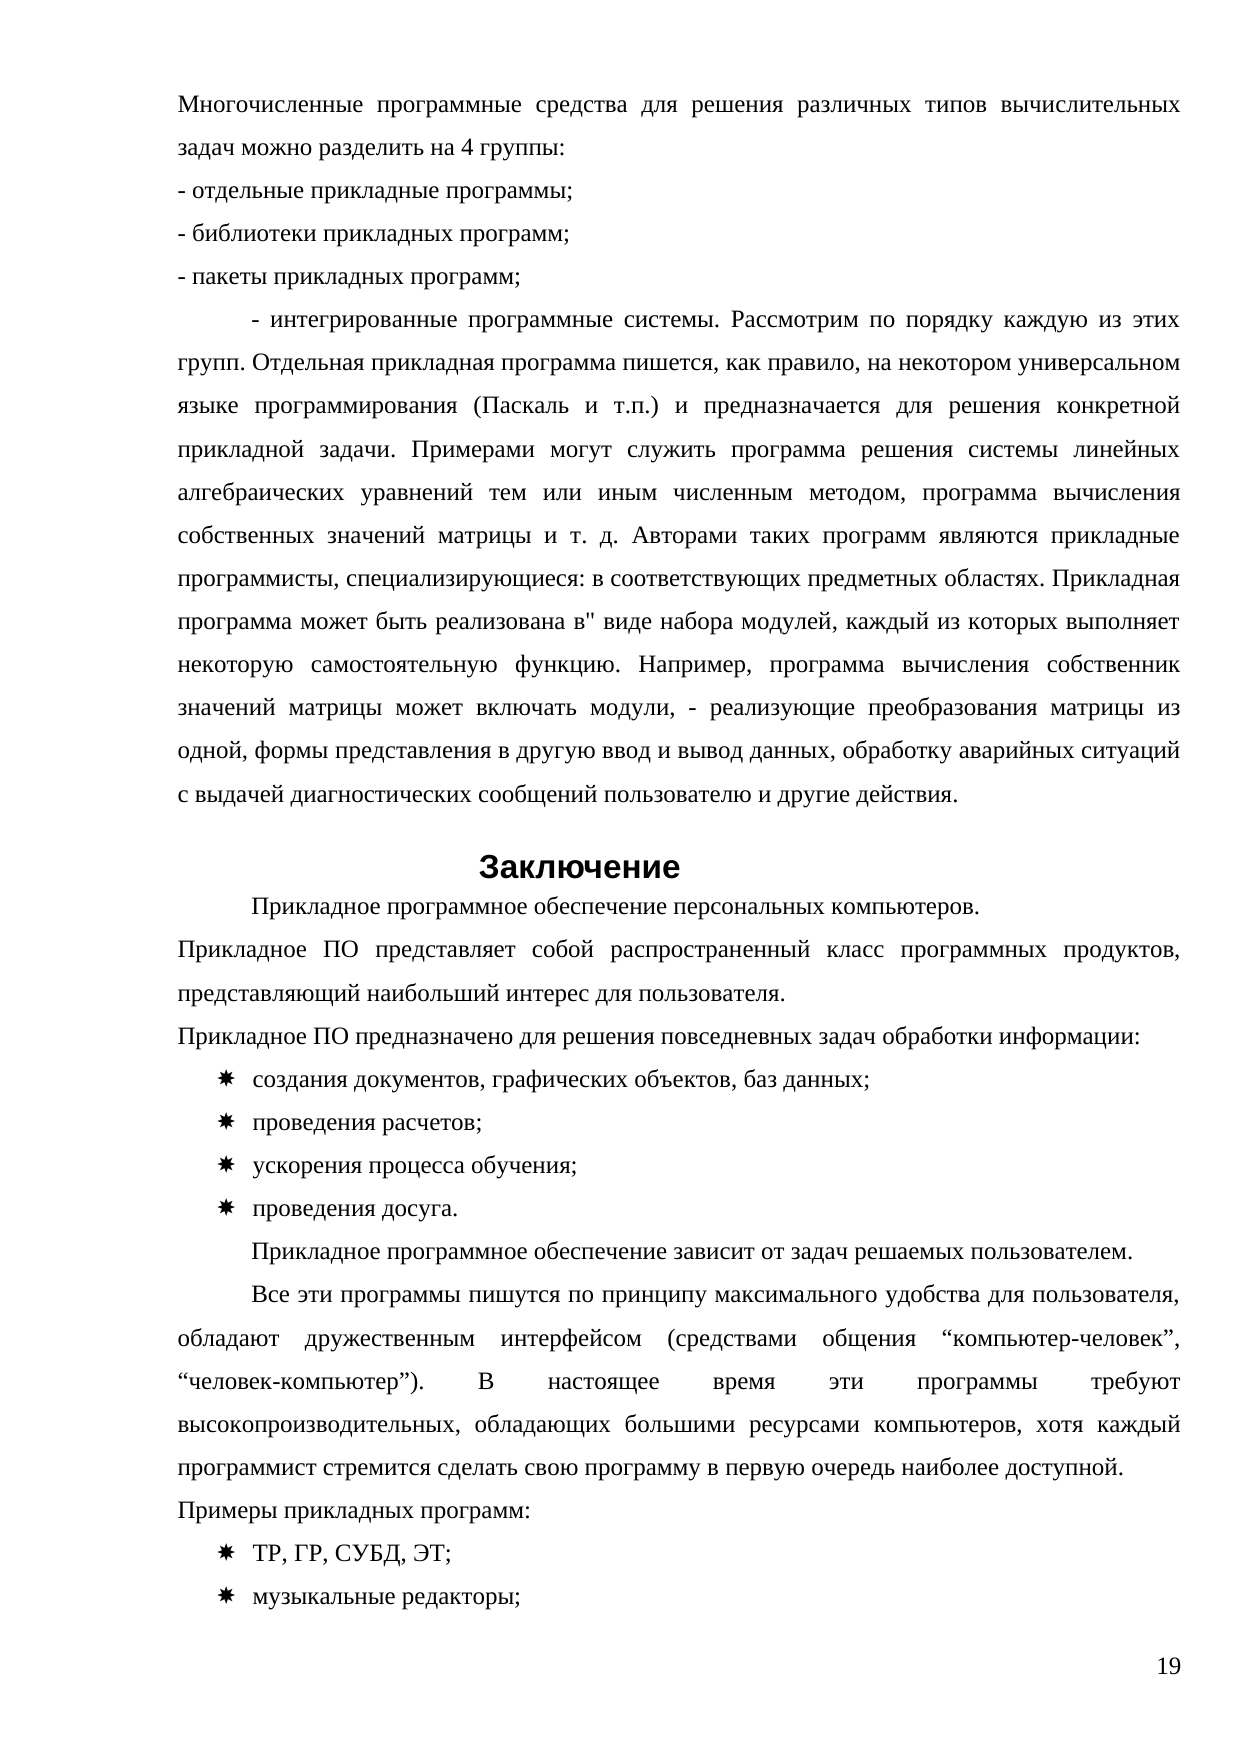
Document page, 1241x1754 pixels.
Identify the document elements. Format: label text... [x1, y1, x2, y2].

text - интегрированные программные системы. Рассмотрим по порядку каждую из этих групп. Отдельная прикладная программа пишется, как правило, на некотором универсальном языке программирования (Паскаль и т.п.) и предназначается для решения конкретной прикладной задачи. Примерами могут служить программа решения системы линейных алгебраических уравнений тем или иным численным методом, программа вычисления собственных значений матрицы и т. д. Авторами таких программ являются прикладные программисты, специализирующиеся: в соответствующих предметных областях. Прикладная программа может быть реализована в" виде набора модулей, каждый из которых выполняет некоторую самостоятельную функцию. Например, программа вычисления собственник значений матрицы может включать модули, - реализующие преобразования матрицы из одной, формы представления в другую ввод и вывод данных, обработку аварийных ситуаций с выдачей диагностических сообщений пользователю и другие действия. [177, 304, 1181, 807]
text Прикладное ПО представляет собой распространенный класс программных продуктов, представляющий наибольший интерес для пользователя. [177, 934, 1181, 1006]
text Примеры прикладных программ: [177, 1495, 1181, 1524]
list музыкальные редакторы; [215, 1581, 1181, 1610]
text - библиотеки прикладных программ; [177, 218, 1181, 247]
text - пакеты прикладных программ; [177, 261, 1181, 290]
text - отдельные прикладные программы; [177, 175, 1181, 204]
text Прикладное программное обеспечение персональных компьютеров. [177, 891, 1181, 920]
list проведения досуга. [215, 1193, 1181, 1222]
list ТР, ГР, СУБД, ЭТ; [215, 1538, 1181, 1567]
list ускорения процесса обучения; [215, 1150, 1181, 1179]
list проведения расчетов; [215, 1107, 1181, 1136]
text Прикладное программное обеспечение зависит от задач решаемых пользователем. [177, 1236, 1181, 1265]
text Многочисленные программные средства для решения различных типов вычислительных задач можно разделить на 4 группы: [177, 89, 1181, 161]
text Прикладное ПО предназначено для решения повседневных задач обработки информации: [177, 1021, 1181, 1049]
subtitle Заключение [177, 847, 1181, 885]
list создания документов, графических объектов, баз данных; [215, 1064, 1181, 1093]
text Все эти программы пишутся по принципу максимального удобства для пользователя, обладают дружественным интерфейсом (средствами общения “компьютер-человек”, “человек-компьютер”). В настоящее время эти программы требуют высокопроизводительных, обладающих большими ресурсами компьютеров, хотя каждый программист стремится сделать свою программу в первую очередь наиболее доступной. [177, 1279, 1181, 1481]
